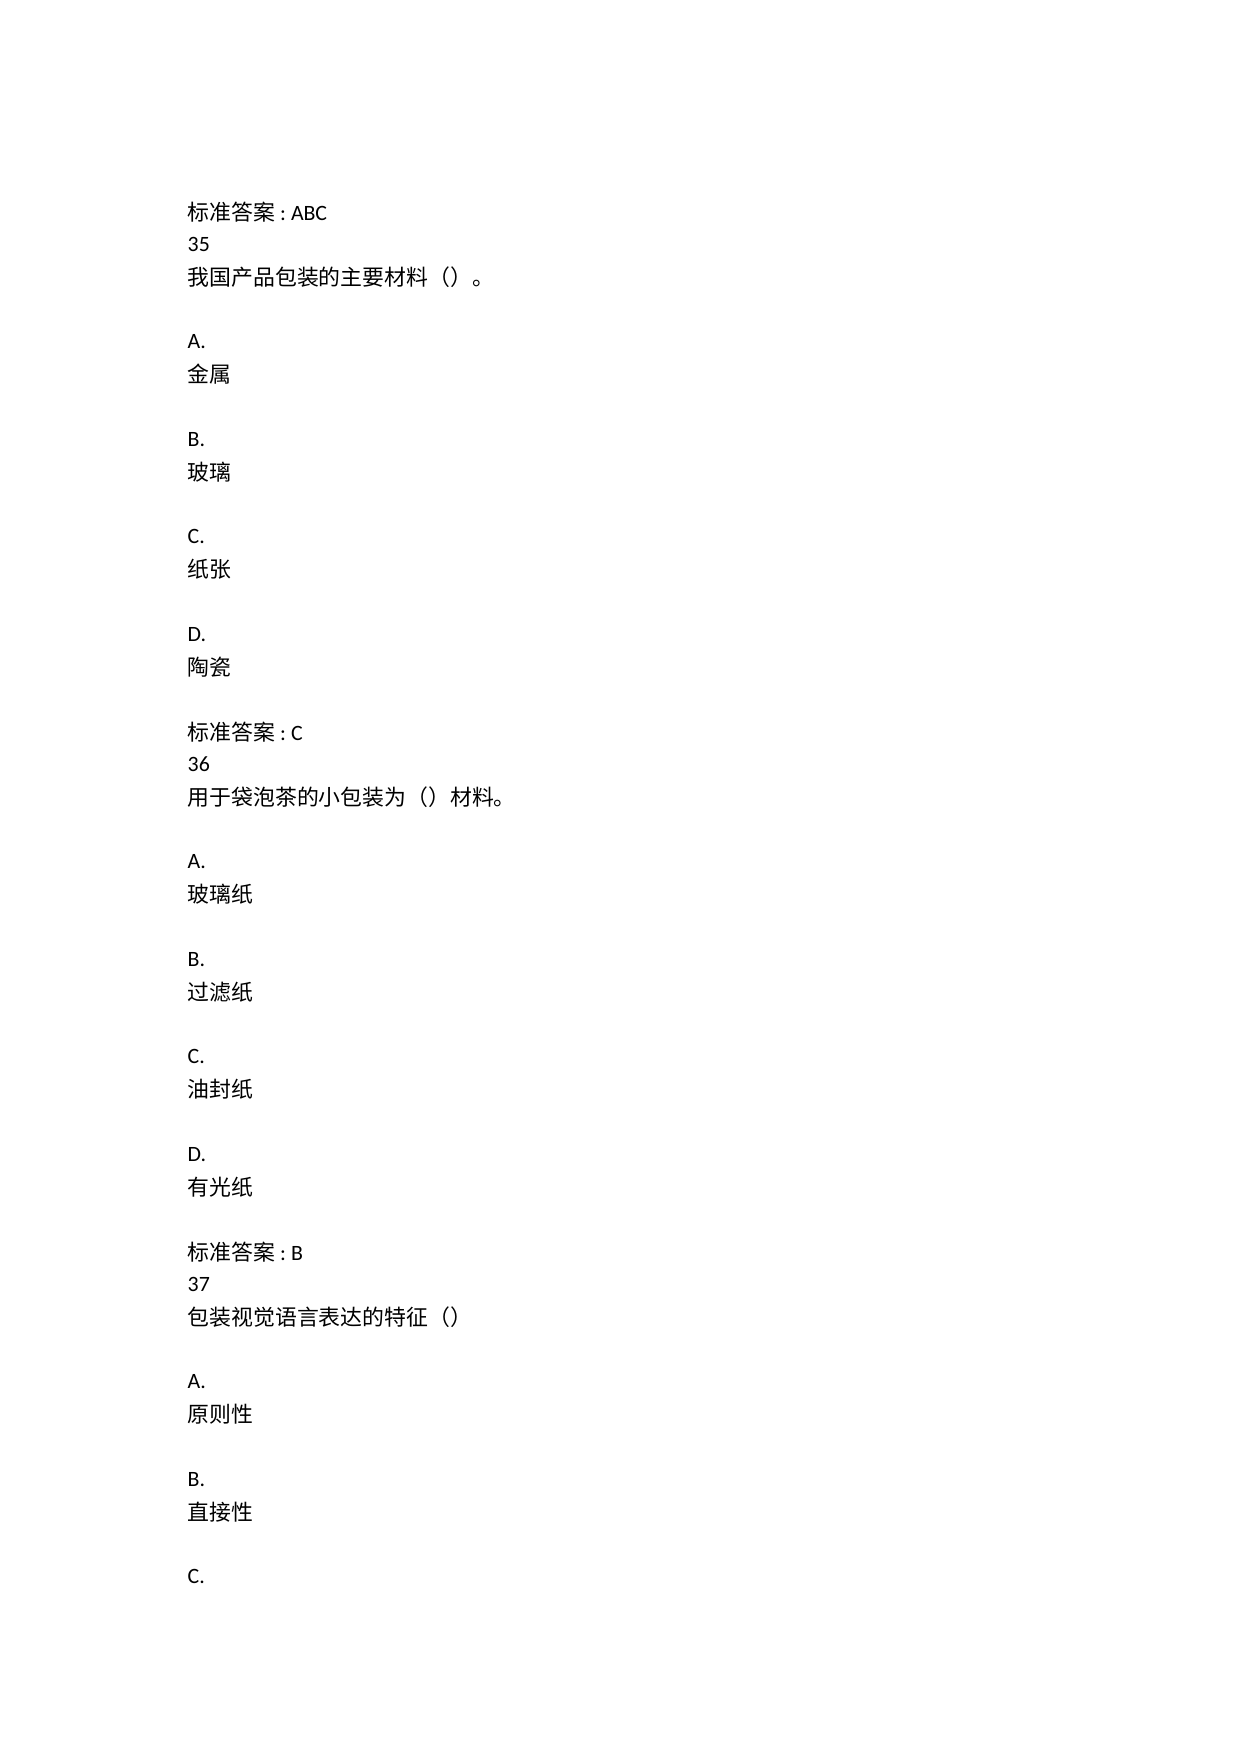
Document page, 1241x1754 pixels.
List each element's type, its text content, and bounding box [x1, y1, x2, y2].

list D. [187, 1137, 1053, 1169]
list 陶瓷 [187, 649, 1053, 682]
list A. [187, 324, 1053, 357]
list 36 [187, 747, 1053, 779]
list C. [187, 519, 1053, 552]
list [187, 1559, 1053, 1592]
list B. [187, 942, 1053, 974]
list 纸张 [187, 552, 1053, 584]
list 用于袋泡茶的小包装为（）材料。 [187, 779, 1053, 812]
list 过滤纸 [187, 974, 1053, 1007]
list 金属 [187, 357, 1053, 389]
list 标准答案 : C [187, 714, 1053, 747]
list 油封纸 [187, 1072, 1053, 1104]
list 玻璃纸 [187, 877, 1053, 909]
list A. [187, 844, 1053, 877]
list 标准答案 : B [187, 1234, 1053, 1267]
list B. [187, 422, 1053, 454]
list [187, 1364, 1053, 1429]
list 我国产品包装的主要材料（）。 [187, 259, 1053, 292]
list 37 [187, 1267, 1053, 1299]
list D. [187, 617, 1053, 649]
list 标准答案 : ABC [187, 194, 1053, 227]
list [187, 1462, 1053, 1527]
list 有光纸 [187, 1169, 1053, 1202]
list 35 [187, 227, 1053, 259]
list C. [187, 1039, 1053, 1072]
list 玻璃 [187, 454, 1053, 487]
list 包装视觉语言表达的特征（） [187, 1299, 1053, 1332]
